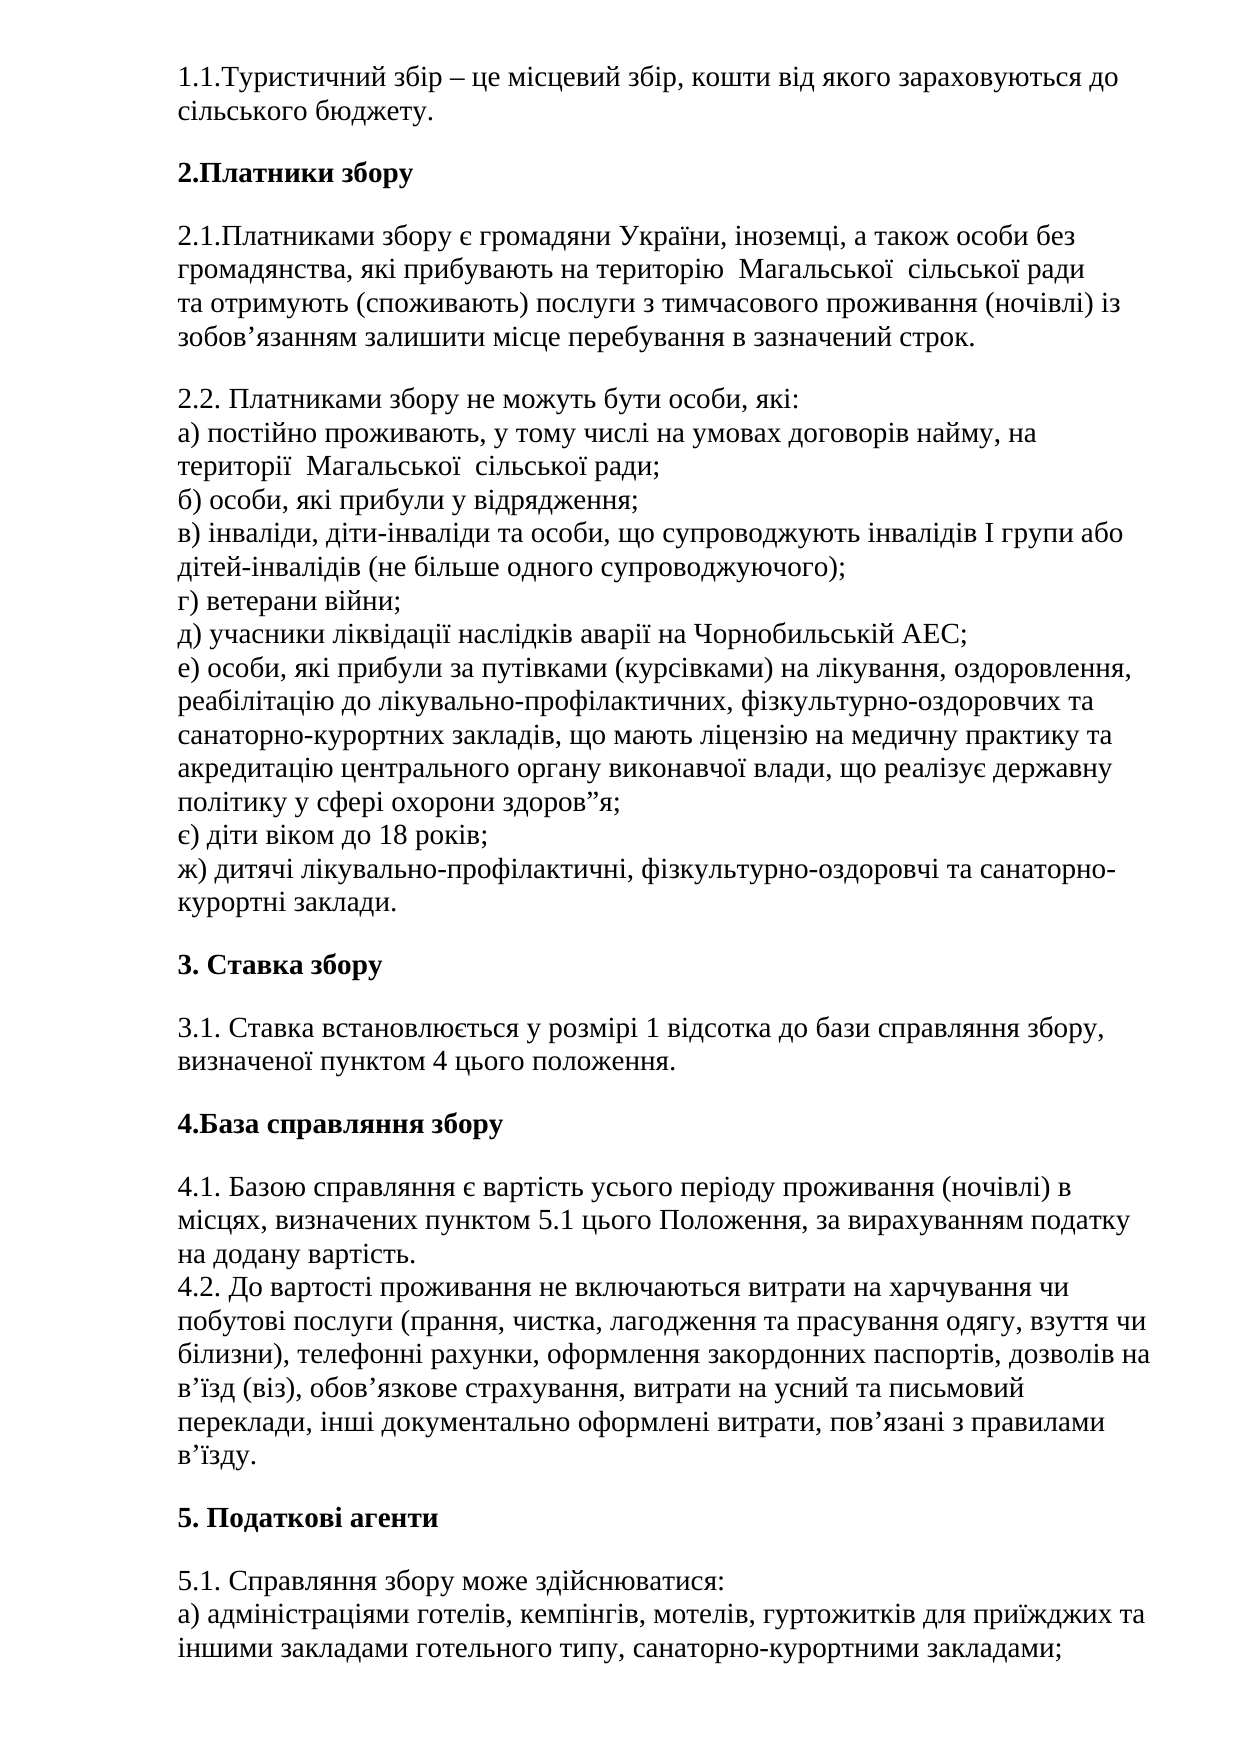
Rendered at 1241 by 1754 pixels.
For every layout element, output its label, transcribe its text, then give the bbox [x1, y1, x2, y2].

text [177, 1563, 1152, 1663]
text 5. Податкові агенти [177, 1500, 1152, 1533]
text 3. Ставка збору [177, 947, 1152, 981]
text 4.1. Базою справляння є вартість усього періоду проживання (ночівлі) в місцях, визначених пунктом 5.1 цього Положення, за вирахуванням податку на додану вартість. 4.2. До вартості проживання не включаються витрати на харчування чи побутові послуги (прання, чистка, лагодження та прасування одягу, взуття чи білизни), телефонні рахунки, оформлення закордонних паспортів, дозволів на в’їзд (віз), обов’язкове страхування, витрати на усний та письмовий переклади, інші документально оформлені витрати, пов’язані з правилами в’їзду. [177, 1169, 1152, 1471]
text 2.Платники збору [177, 155, 1152, 189]
text 1.1.Туристичний збір – це місцевий збір, кошти від якого зараховуються до сільського бюджету. [177, 59, 1152, 126]
text 3.1. Cтавка встановлюється у розмірі 1 відсотка до бази справляння збору, визначеної пунктом 4 цього положення. [177, 1010, 1152, 1077]
text 4.База справляння збору [177, 1106, 1152, 1140]
text 2.2. Платниками збору не можуть бути особи, які: а) постійно проживають, у тому числі на умовах договорів найму, на території Магальської сільської ради; б) особи, які прибули у відрядження; в) інваліди, діти-інваліди та особи, що супроводжують інвалідів І групи або дітей-інвалідів (не більше одного супроводжуючого); г) ветерани війни; д) учасники ліквідації наслідків аварії на Чорнобильській АЕС; е) особи, які прибули за путівками (курсівками) на лікування, оздоровлення, реабілітацію до лікувально-профілактичних, фізкультурно-оздоровчих та санаторно-курортних закладів, що мають ліцензію на медичну практику та акредитацію центрального органу виконавчої влади, що реалізує державну політику у сфері охорони здоров”я; є) діти віком до 18 років; ж) дитячі лікувально-профілактичні, фізкультурно-оздоровчі та санаторно-курортні заклади. [177, 381, 1152, 918]
text 2.1.Платниками збору є громадяни України, іноземці, а також особи без громадянства, які прибувають на територію Магальської сільської ради та отримують (споживають) послуги з тимчасового проживання (ночівлі) із зобов’язанням залишити місце перебування в зазначений строк. [177, 218, 1152, 352]
